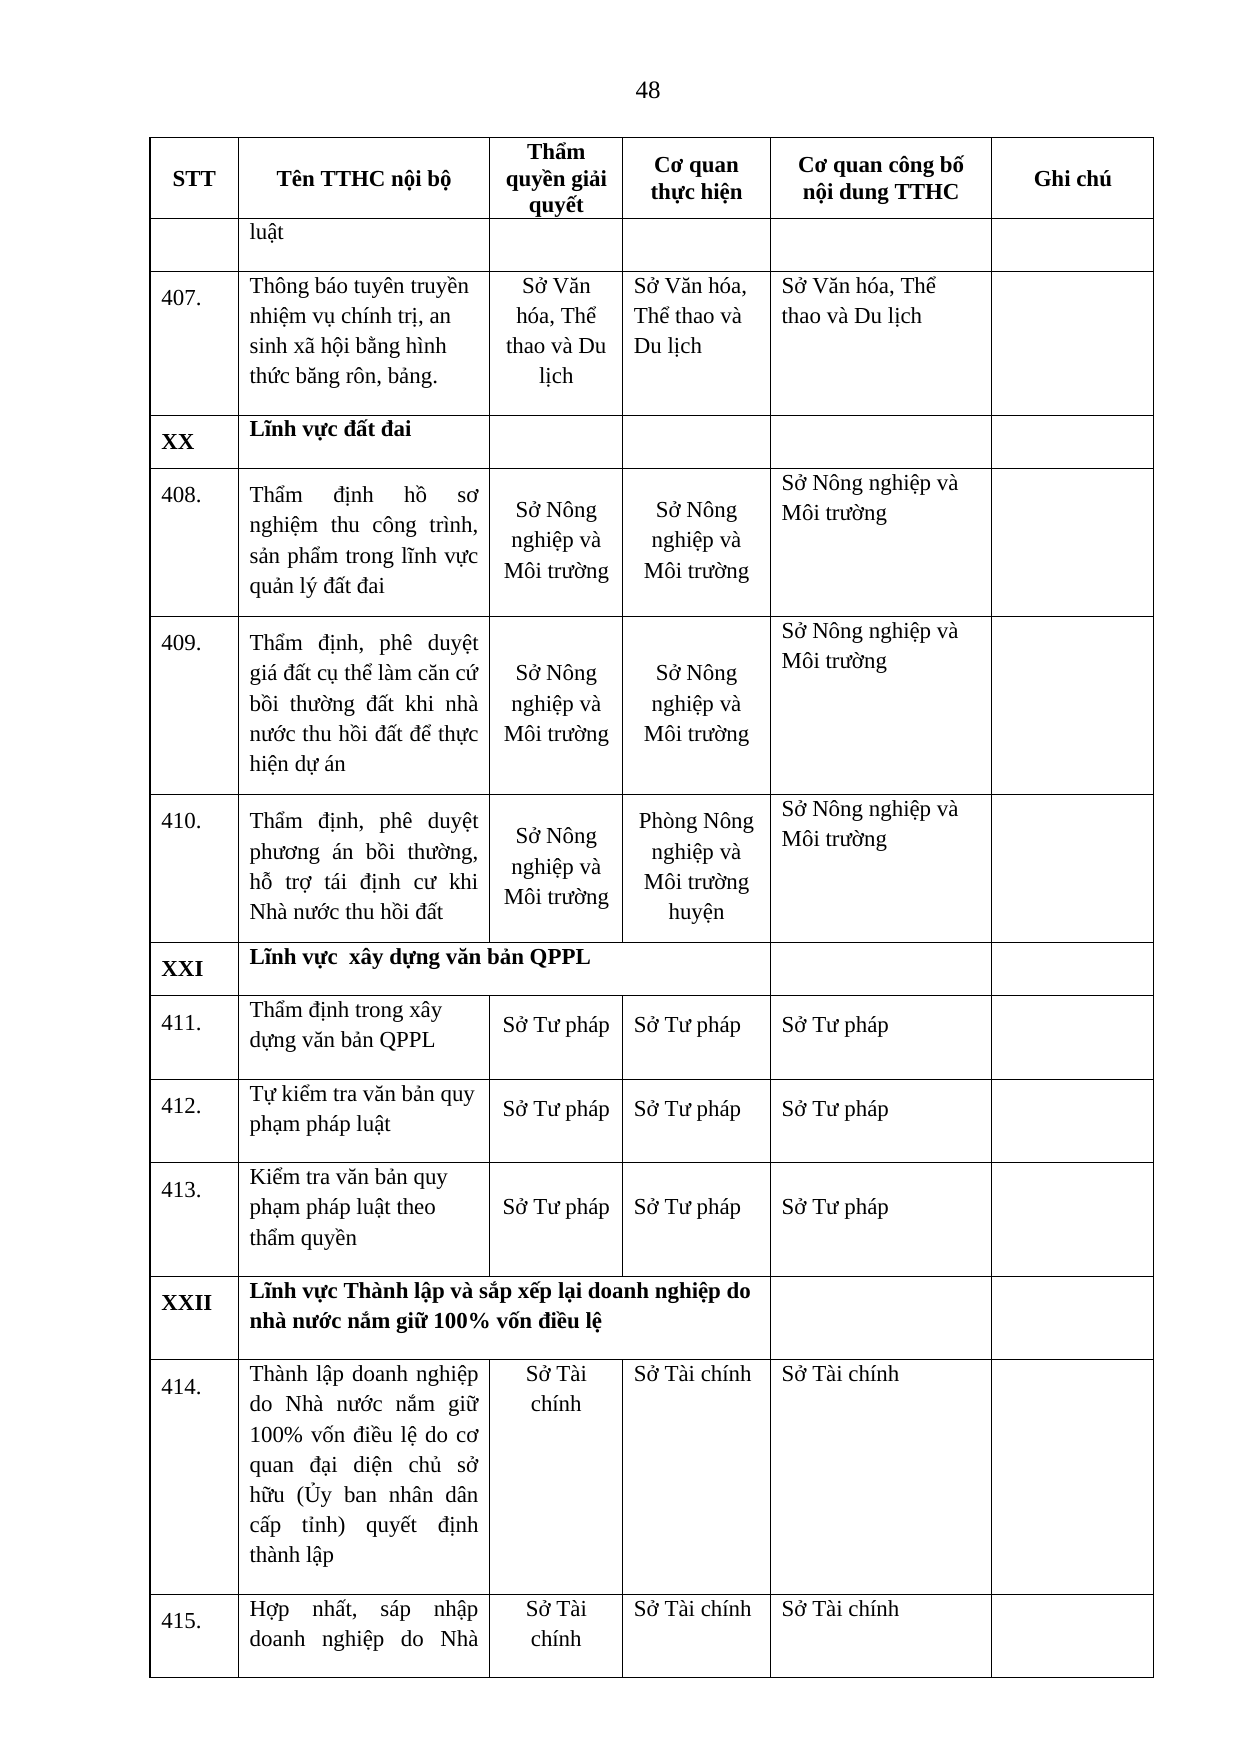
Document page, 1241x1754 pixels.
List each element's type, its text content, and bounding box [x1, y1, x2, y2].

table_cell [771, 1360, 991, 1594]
table_header Ghi chú [992, 138, 1153, 217]
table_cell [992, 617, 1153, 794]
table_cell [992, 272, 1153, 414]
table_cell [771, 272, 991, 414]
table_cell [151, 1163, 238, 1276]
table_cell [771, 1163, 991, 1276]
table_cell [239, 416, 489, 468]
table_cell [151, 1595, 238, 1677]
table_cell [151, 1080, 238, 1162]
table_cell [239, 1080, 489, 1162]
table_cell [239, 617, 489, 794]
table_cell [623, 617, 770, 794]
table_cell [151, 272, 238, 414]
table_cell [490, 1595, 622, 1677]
table_header Cơ quan thực hiện [623, 138, 770, 217]
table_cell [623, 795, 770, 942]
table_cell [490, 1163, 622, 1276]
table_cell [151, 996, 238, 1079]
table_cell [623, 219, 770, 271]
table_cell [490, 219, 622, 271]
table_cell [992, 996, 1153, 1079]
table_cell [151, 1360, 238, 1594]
table_header Tên TTHC nội bộ [239, 138, 489, 217]
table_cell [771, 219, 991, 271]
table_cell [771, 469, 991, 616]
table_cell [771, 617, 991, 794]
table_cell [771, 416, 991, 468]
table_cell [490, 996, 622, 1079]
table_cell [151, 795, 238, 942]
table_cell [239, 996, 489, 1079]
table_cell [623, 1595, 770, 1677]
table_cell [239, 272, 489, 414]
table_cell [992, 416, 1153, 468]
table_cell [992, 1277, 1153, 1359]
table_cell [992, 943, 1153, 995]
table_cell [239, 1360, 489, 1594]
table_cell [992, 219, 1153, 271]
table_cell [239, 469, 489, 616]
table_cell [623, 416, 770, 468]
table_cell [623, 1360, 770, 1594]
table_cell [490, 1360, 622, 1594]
table_header Thẩm quyền giải quyết [490, 138, 622, 217]
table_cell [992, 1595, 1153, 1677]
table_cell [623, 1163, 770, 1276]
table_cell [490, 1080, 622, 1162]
table_header Cơ quan công bố nội dung TTHC [771, 138, 991, 217]
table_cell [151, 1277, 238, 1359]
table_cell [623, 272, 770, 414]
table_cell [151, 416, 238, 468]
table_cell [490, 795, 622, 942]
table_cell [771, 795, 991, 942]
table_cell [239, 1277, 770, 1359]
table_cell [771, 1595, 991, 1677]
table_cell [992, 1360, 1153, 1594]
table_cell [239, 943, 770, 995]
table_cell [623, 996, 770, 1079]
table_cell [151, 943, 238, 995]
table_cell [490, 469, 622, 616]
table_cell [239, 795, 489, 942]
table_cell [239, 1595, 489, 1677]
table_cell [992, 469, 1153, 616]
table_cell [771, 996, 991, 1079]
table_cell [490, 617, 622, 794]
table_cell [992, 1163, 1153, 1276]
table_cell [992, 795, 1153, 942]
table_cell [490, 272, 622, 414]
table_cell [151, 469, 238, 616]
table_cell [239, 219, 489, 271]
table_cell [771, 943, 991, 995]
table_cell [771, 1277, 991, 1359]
table_header STT [151, 138, 238, 217]
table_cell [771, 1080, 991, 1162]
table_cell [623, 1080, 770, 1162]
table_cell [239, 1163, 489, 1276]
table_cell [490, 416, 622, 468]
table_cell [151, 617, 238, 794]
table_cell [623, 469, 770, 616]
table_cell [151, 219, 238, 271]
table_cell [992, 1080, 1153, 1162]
